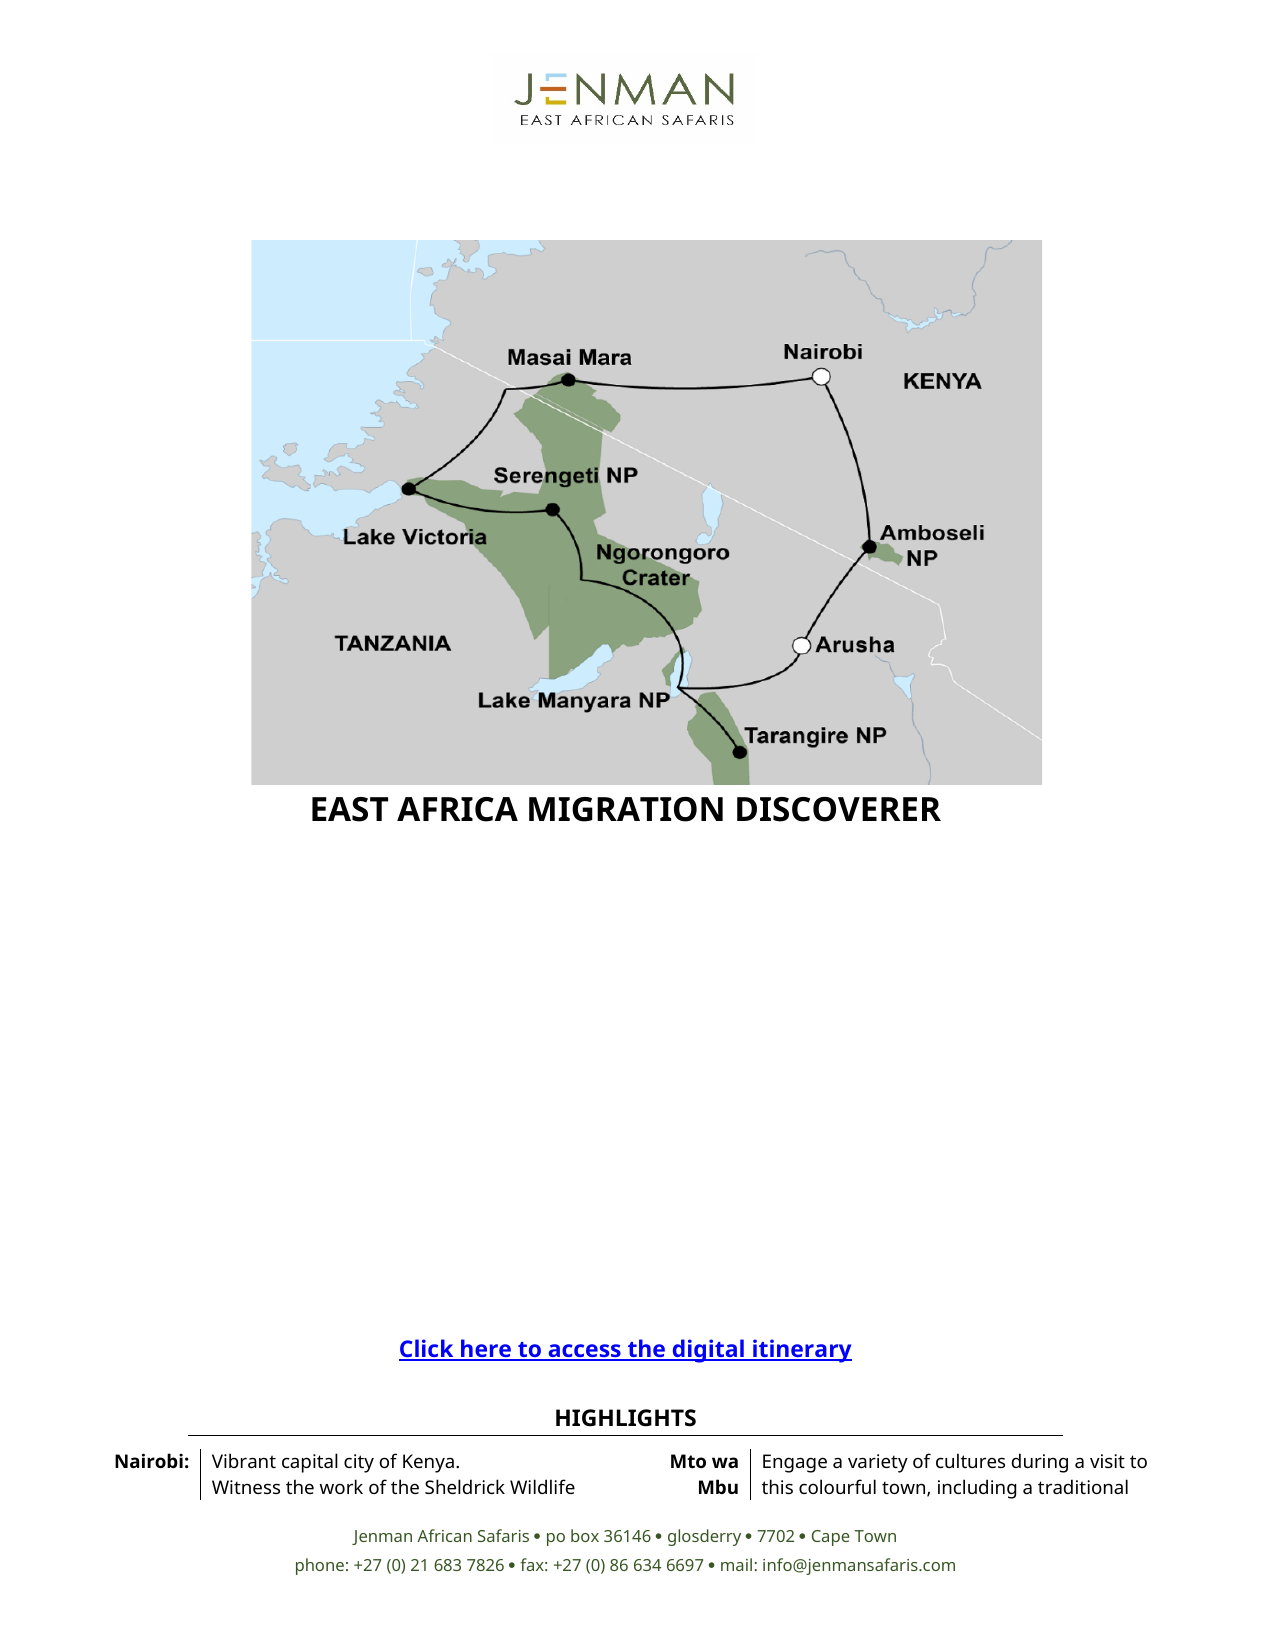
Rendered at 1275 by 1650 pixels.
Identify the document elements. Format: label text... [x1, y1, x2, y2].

subtitle Click here to access the digital itinerary [187, 1333, 1063, 1364]
subtitle HIGHLIGHTS [187, 1402, 1063, 1436]
table_header Nairobi: Amboseli: Marangu: Arusha: Lake Manyara: [87, 1449, 200, 1500]
table_header Mto wa Mbu Village: Maasai people: Tarangire: Ngorongoro Crater: Serengeti: Lake Victoria: Masai Mara: [613, 1449, 750, 1500]
picture [251, 240, 1041, 784]
picture [488, 51, 759, 145]
